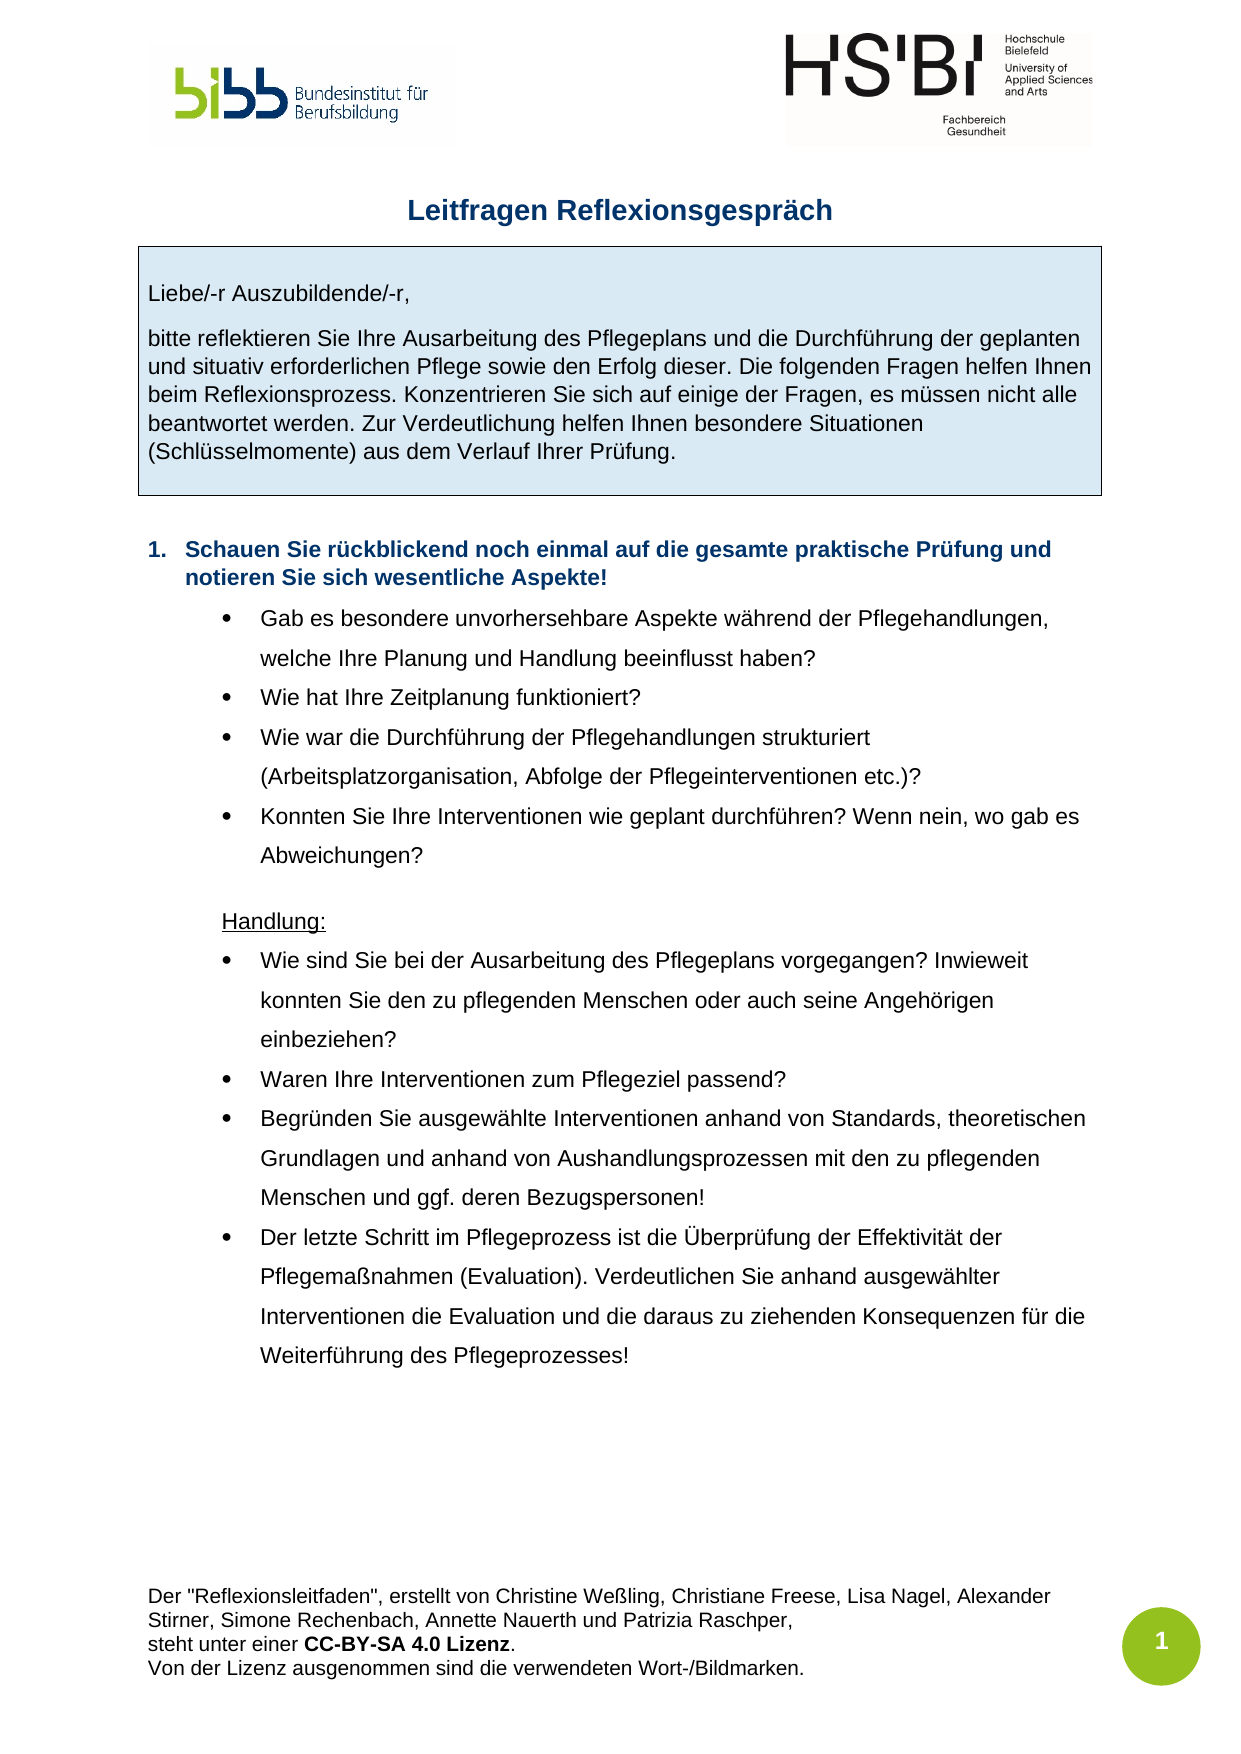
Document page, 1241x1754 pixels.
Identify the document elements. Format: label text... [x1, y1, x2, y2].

list Waren Ihre Interventionen zum Pflegeziel passend? [223, 1066, 1093, 1092]
list Wie hat Ihre Zeitplanung funktioniert? [223, 684, 1093, 711]
list Konnten Sie Ihre Interventionen wie geplant durchführen? Wenn nein, wo gab es Abweichungen? [223, 803, 1093, 868]
list Wie sind Sie bei der Ausarbeitung des Pflegeplans vorgegangen? Inwieweit konnten Sie den zu pflegenden Menschen oder auch seine Angehörigen einbeziehen? [223, 947, 1093, 1053]
text Leitfragen Reflexionsgespräch [148, 193, 1093, 226]
text Liebe/-r Auszubildende/-r, [139, 247, 1101, 306]
list Der letzte Schritt im Pflegeprozess ist die Überprüfung der Effektivität der Pflegemaßnahmen (Evaluation). Verdeutlichen Sie anhand ausgewählter Interventionen die Evaluation und die daraus zu ziehenden Konsequenzen für die Weiterführung des Pflegeprozesses! [223, 1224, 1093, 1368]
list Gab es besondere unvorhersehbare Aspekte während der Pflegehandlungen, welche Ihre Planung und Handlung beeinflusst haben? [223, 605, 1093, 671]
subtitle Schauen Sie rückblickend noch einmal auf die gesamte praktische Prüfung und notieren Sie sich wesentliche Aspekte! [148, 536, 1093, 591]
text bitte reflektieren Sie Ihre Ausarbeitung des Pflegeplans und die Durchführung der geplanten und situativ erforderlichen Pflege sowie den Erfolg dieser. Die folgenden Fragen helfen Ihnen beim Reflexionsprozess. Konzentrieren Sie sich auf einige der Fragen, es müssen nicht alle beantwortet werden. Zur Verdeutlichung helfen Ihnen besondere Situationen (Schlüsselmomente) aus dem Verlauf Ihrer Prüfung. [139, 321, 1101, 495]
picture [785, 33, 1093, 147]
picture [147, 43, 456, 147]
list Begründen Sie ausgewählte Interventionen anhand von Standards, theoretischen Grundlagen und anhand von Aushandlungsprozessen mit den zu pflegenden Menschen und ggf. deren Bezugspersonen! [223, 1105, 1093, 1211]
text Handlung: [148, 908, 1093, 934]
list Wie war die Durchführung der Pflegehandlungen strukturiert (Arbeitsplatzorganisation, Abfolge der Pflegeinterventionen etc.)? [223, 724, 1093, 789]
